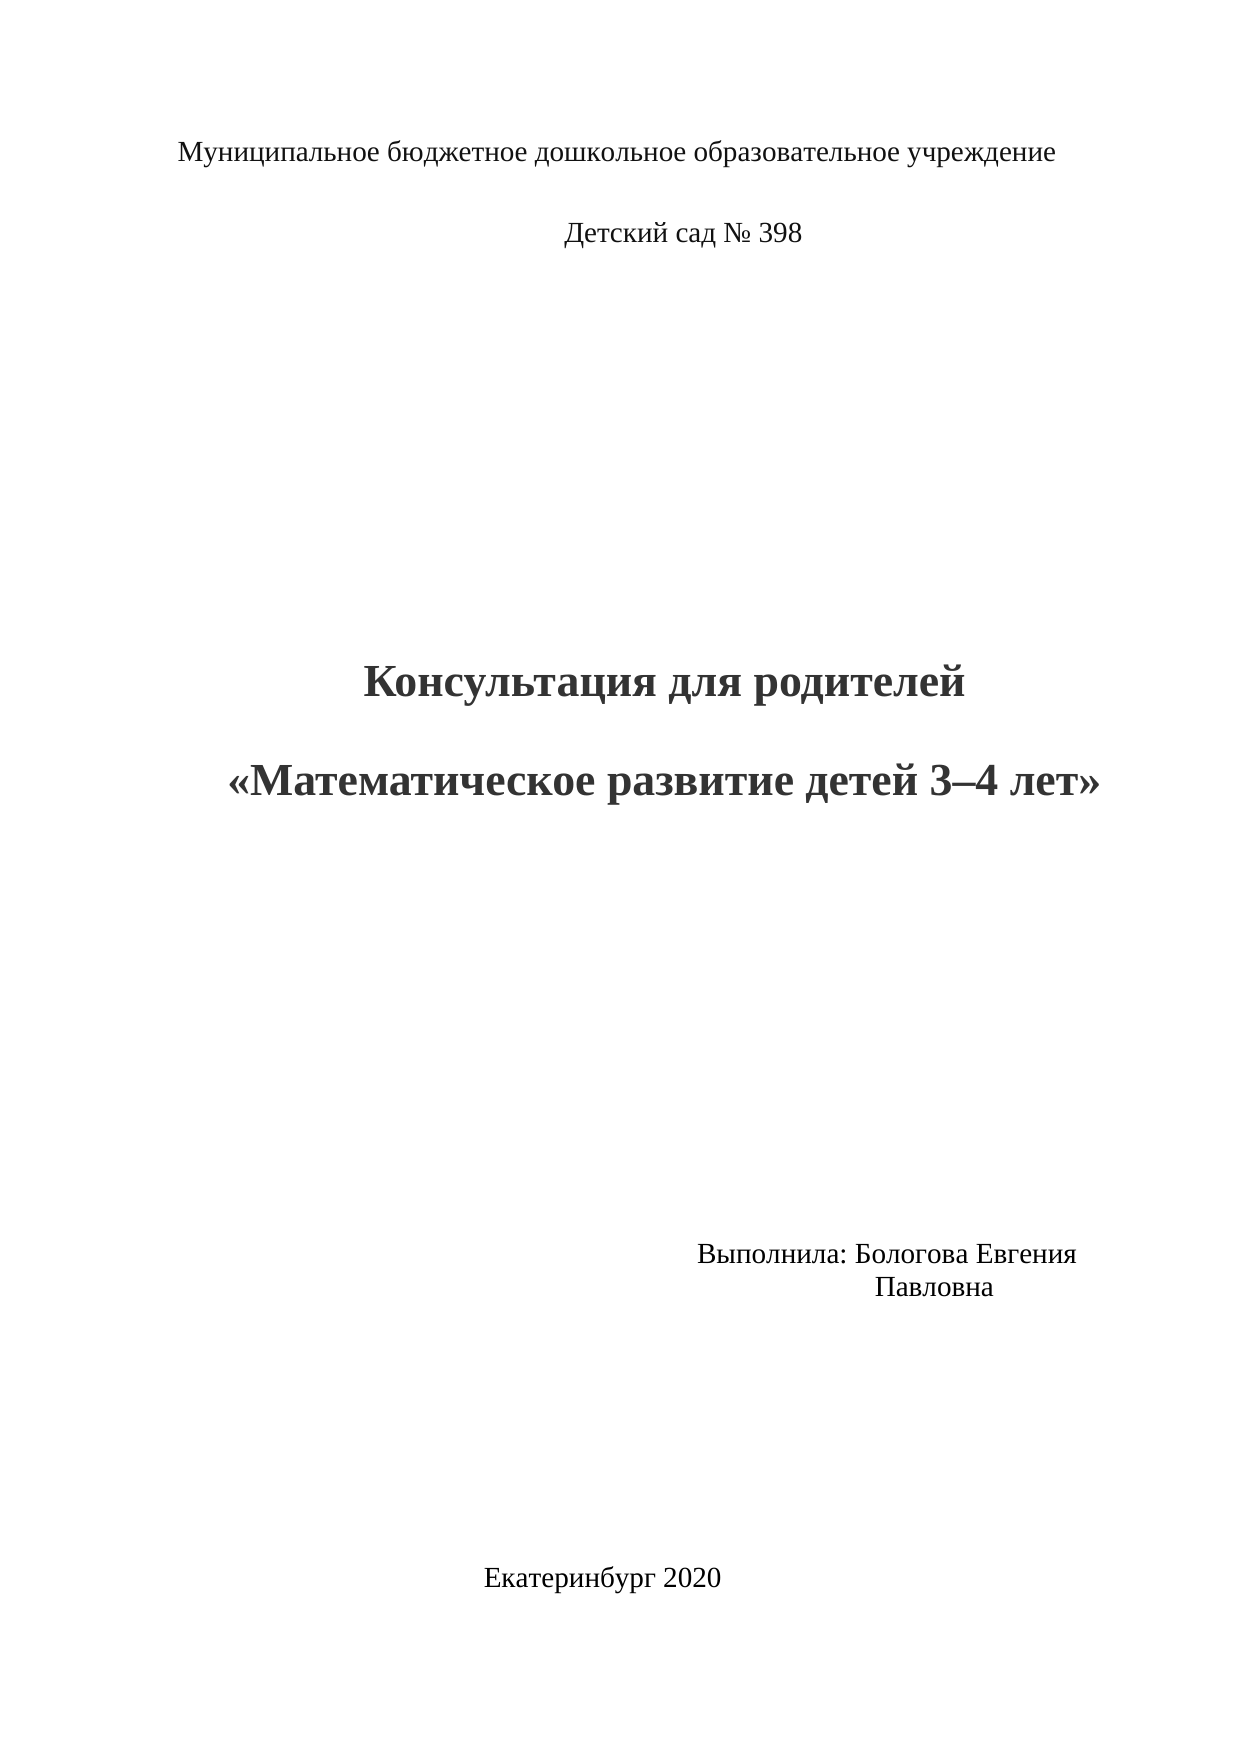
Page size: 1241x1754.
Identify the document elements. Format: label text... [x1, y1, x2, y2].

text Консультация для родителей [177, 653, 1152, 706]
text Екатеринбург 2020 [177, 1560, 1152, 1593]
text Выполнила: Бологова Евгения [177, 1236, 1152, 1269]
text «Математическое развитие детей 3–4 лет» [177, 753, 1152, 806]
text Павловна [177, 1269, 1152, 1303]
text Муниципальное бюджетное дошкольное образовательное учреждение [177, 134, 1152, 168]
text Детский сад № 398 [177, 216, 1152, 249]
